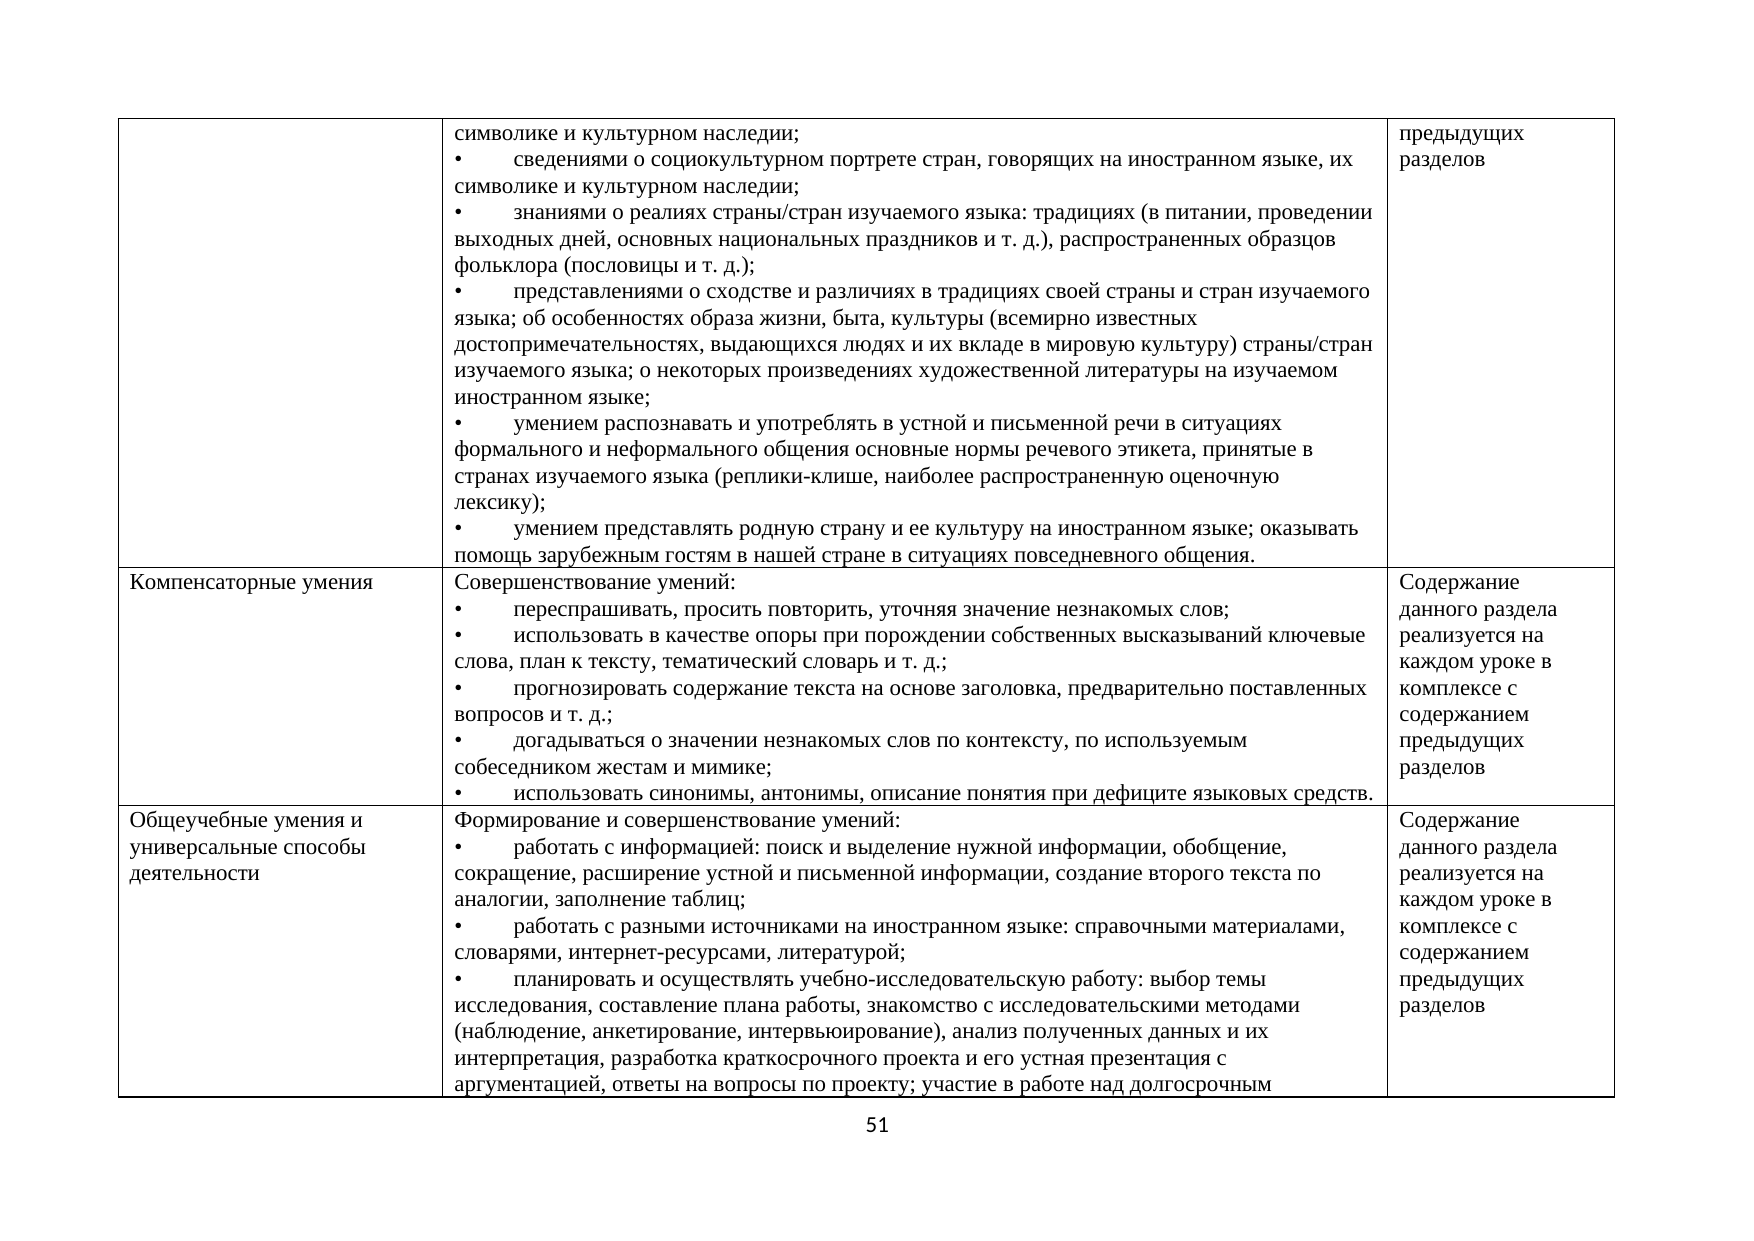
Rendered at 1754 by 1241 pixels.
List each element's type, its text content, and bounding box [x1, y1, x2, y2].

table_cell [1388, 806, 1614, 1096]
table_cell Компенсаторные умения [119, 568, 442, 805]
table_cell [119, 119, 442, 567]
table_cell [1388, 119, 1614, 567]
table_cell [119, 806, 442, 1096]
table_cell Содержание данного раздела реализуется на каждом уроке в комплексе с содержанием предыдущих разделов [1388, 568, 1614, 805]
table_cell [443, 806, 1387, 1096]
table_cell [443, 119, 1387, 567]
table_cell Совершенствование умений: • переспрашивать, просить повторить, уточняя значение незнакомых слов; • использовать в качестве опоры при порождении собственных высказываний ключевые слова, план к тексту, тематический словарь и т. д.; • прогнозировать содержание текста на основе заголовка, предварительно поставленных вопросов и т. д.; • догадываться о значении незнакомых слов по контексту, по используемым собеседником жестам и мимике; • использовать синонимы, антонимы, описание понятия при дефиците языковых средств. [443, 568, 1387, 805]
